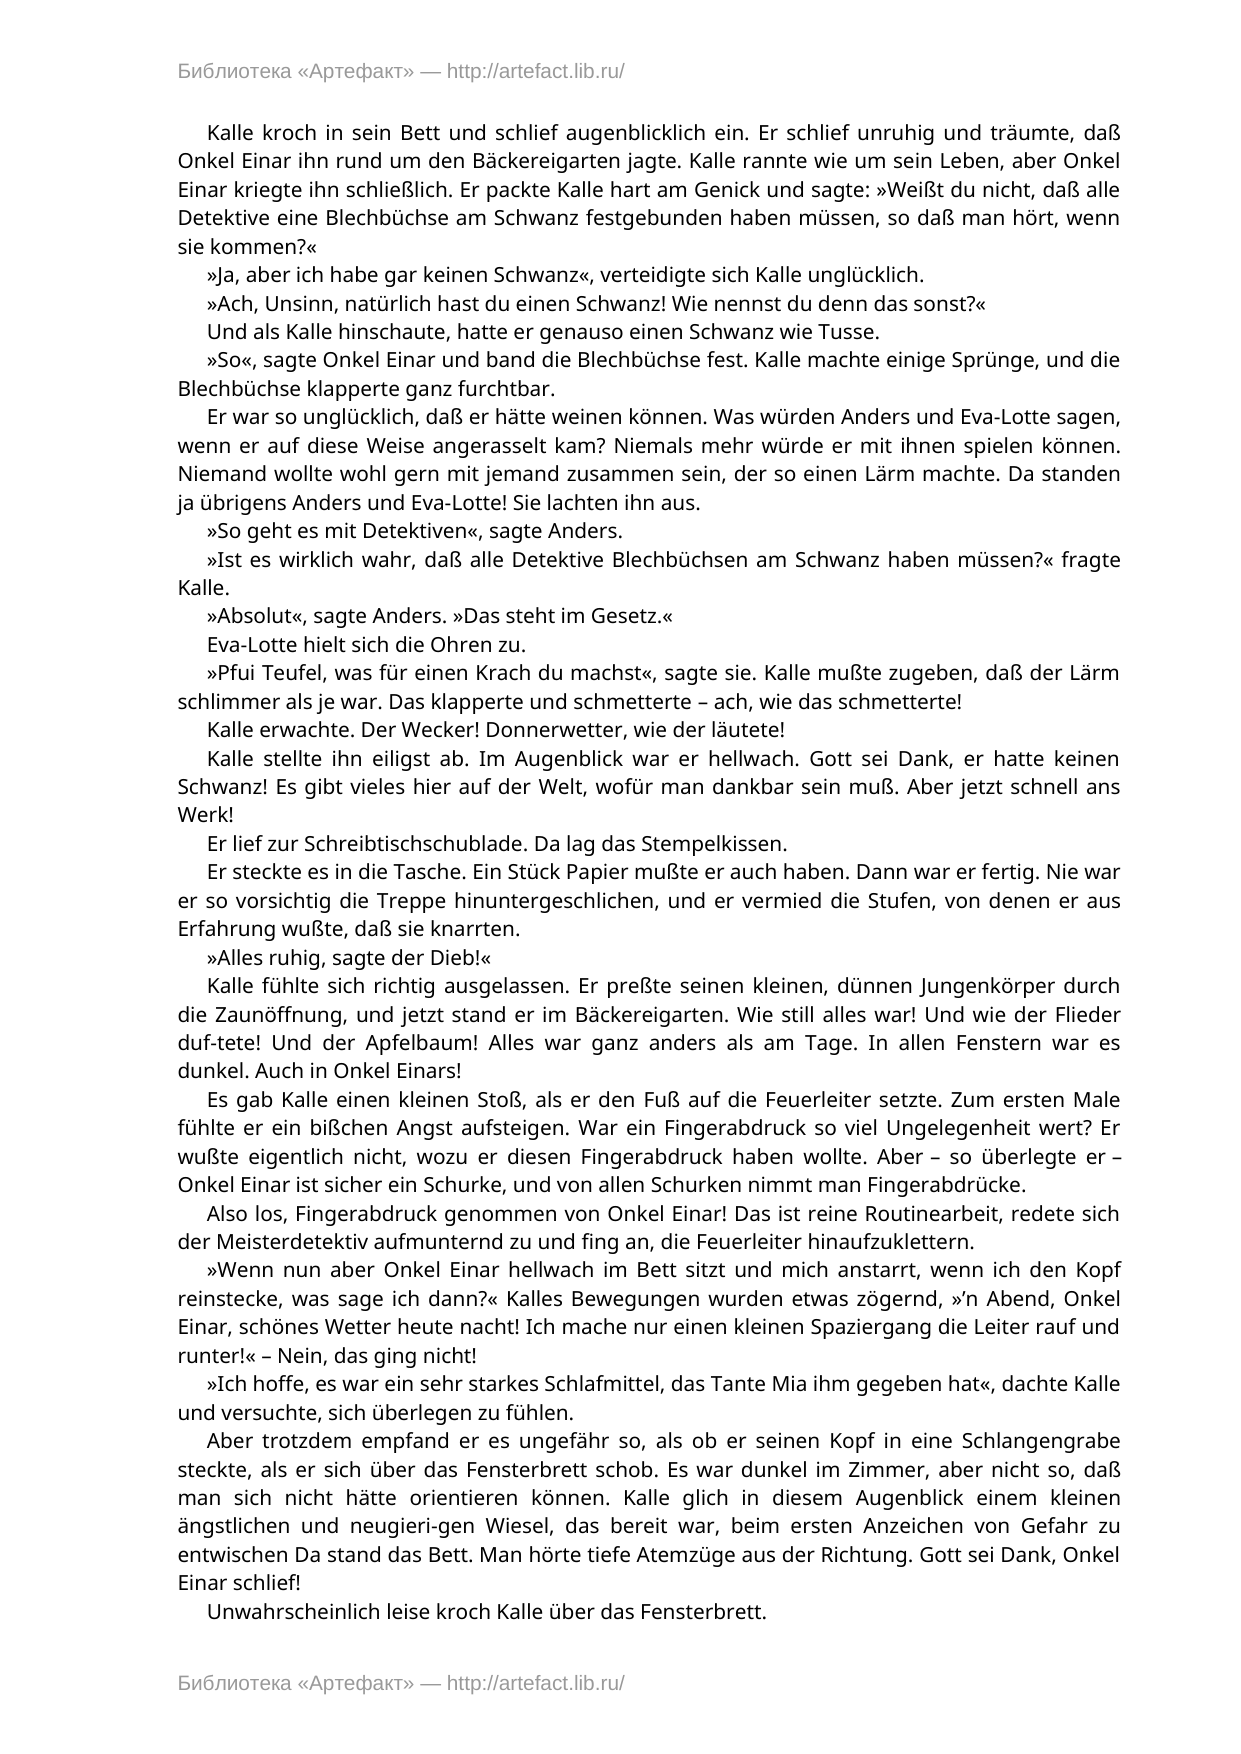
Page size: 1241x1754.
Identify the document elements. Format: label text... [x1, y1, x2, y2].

text Es gab Kalle einen kleinen Stoß, als er den Fuß auf die Feuerleiter setzte. Zum ersten Male fühlte er ein bißchen Angst aufsteigen. War ein Fingerabdruck so viel Ungelegenheit wert? Er wußte eigentlich nicht, wozu er diesen Fingerabdruck haben wollte. Aber – so überlegte er – Onkel Einar ist sicher ein Schurke, und von allen Schurken nimmt man Fingerabdrücke. [177, 1085, 1122, 1199]
text Kalle stellte ihn eiligst ab. Im Augenblick war er hellwach. Gott sei Dank, er hatte keinen Schwanz! Es gibt vieles hier auf der Welt, wofür man dankbar sein muß. Aber jetzt schnell ans Werk! [177, 744, 1122, 829]
text »Ich hoffe, es war ein sehr starkes Schlafmittel, das Tante Mia ihm gegeben hat«, dachte Kalle und versuchte, sich überlegen zu fühlen. [177, 1369, 1122, 1426]
text »Absolut«, sagte Anders. »Das steht im Gesetz.« [177, 602, 1122, 630]
text Unwahrscheinlich leise kroch Kalle über das Fensterbrett. [177, 1597, 1122, 1625]
text »Ja, aber ich habe gar keinen Schwanz«, verteidigte sich Kalle unglücklich. [177, 260, 1122, 289]
text »So«, sagte Onkel Einar und band die Blechbüchse fest. Kalle machte einige Sprünge, und die Blechbüchse klapperte ganz furchtbar. [177, 346, 1122, 402]
text Kalle erwachte. Der Wecker! Donnerwetter, wie der läutete! [177, 715, 1122, 744]
text »Ach, Unsinn, natürlich hast du einen Schwanz! Wie nennst du denn das sonst?« [177, 289, 1122, 317]
text Er lief zur Schreibtischschublade. Da lag das Stempelkissen. [177, 829, 1122, 857]
text Also los, Fingerabdruck genommen von Onkel Einar! Das ist reine Routinearbeit, redete sich der Meisterdetektiv aufmunternd zu und fing an, die Feuerleiter hinaufzuklettern. [177, 1199, 1122, 1256]
text Aber trotzdem empfand er es ungefähr so, als ob er seinen Kopf in eine Schlangengrabe steckte, als er sich über das Fensterbrett schob. Es war dunkel im Zimmer, aber nicht so, daß man sich nicht hätte orientieren können. Kalle glich in diesem Augenblick einem kleinen ängstlichen und neugieri-gen Wiesel, das bereit war, beim ersten Anzeichen von Gefahr zu entwischen Da stand das Bett. Man hörte tiefe Atemzüge aus der Richtung. Gott sei Dank, Onkel Einar schlief! [177, 1426, 1122, 1597]
text Er war so unglücklich, daß er hätte weinen können. Was würden Anders und Eva-Lotte sagen, wenn er auf diese Weise angerasselt kam? Niemals mehr würde er mit ihnen spielen können. Niemand wollte wohl gern mit jemand zusammen sein, der so einen Lärm machte. Da standen ja übrigens Anders und Eva-Lotte! Sie lachten ihn aus. [177, 402, 1122, 516]
text »Ist es wirklich wahr, daß alle Detektive Blechbüchsen am Schwanz haben müssen?« fragte Kalle. [177, 545, 1122, 602]
text »So geht es mit Detektiven«, sagte Anders. [177, 516, 1122, 545]
text Kalle kroch in sein Bett und schlief augenblicklich ein. Er schlief unruhig und träumte, daß Onkel Einar ihn rund um den Bäckereigarten jagte. Kalle rannte wie um sein Leben, aber Onkel Einar kriegte ihn schließlich. Er packte Kalle hart am Genick und sagte: »Weißt du nicht, daß alle Detektive eine Blechbüchse am Schwanz festgebunden haben müssen, so daß man hört, wenn sie kommen?« [177, 118, 1122, 260]
text Er steckte es in die Tasche. Ein Stück Papier mußte er auch haben. Dann war er fertig. Nie war er so vorsichtig die Treppe hinuntergeschlichen, und er vermied die Stufen, von denen er aus Erfahrung wußte, daß sie knarrten. [177, 857, 1122, 943]
text »Alles ruhig, sagte der Dieb!« [177, 943, 1122, 971]
text Und als Kalle hinschaute, hatte er genauso einen Schwanz wie Tusse. [177, 317, 1122, 346]
text »Wenn nun aber Onkel Einar hellwach im Bett sitzt und mich anstarrt, wenn ich den Kopf reinstecke, was sage ich dann?« Kalles Bewegungen wurden etwas zögernd, »’n Abend, Onkel Einar, schönes Wetter heute nacht! Ich mache nur einen kleinen Spaziergang die Leiter rauf und runter!« – Nein, das ging nicht! [177, 1256, 1122, 1369]
text »Pfui Teufel, was für einen Krach du machst«, sagte sie. Kalle mußte zugeben, daß der Lärm schlimmer als je war. Das klapperte und schmetterte – ach, wie das schmetterte! [177, 658, 1122, 715]
text Kalle fühlte sich richtig ausgelassen. Er preßte seinen kleinen, dünnen Jungenkörper durch die Zaunöffnung, und jetzt stand er im Bäckereigarten. Wie still alles war! Und wie der Flieder duf-tete! Und der Apfelbaum! Alles war ganz anders als am Tage. In allen Fenstern war es dunkel. Auch in Onkel Einars! [177, 971, 1122, 1085]
text Eva-Lotte hielt sich die Ohren zu. [177, 630, 1122, 658]
